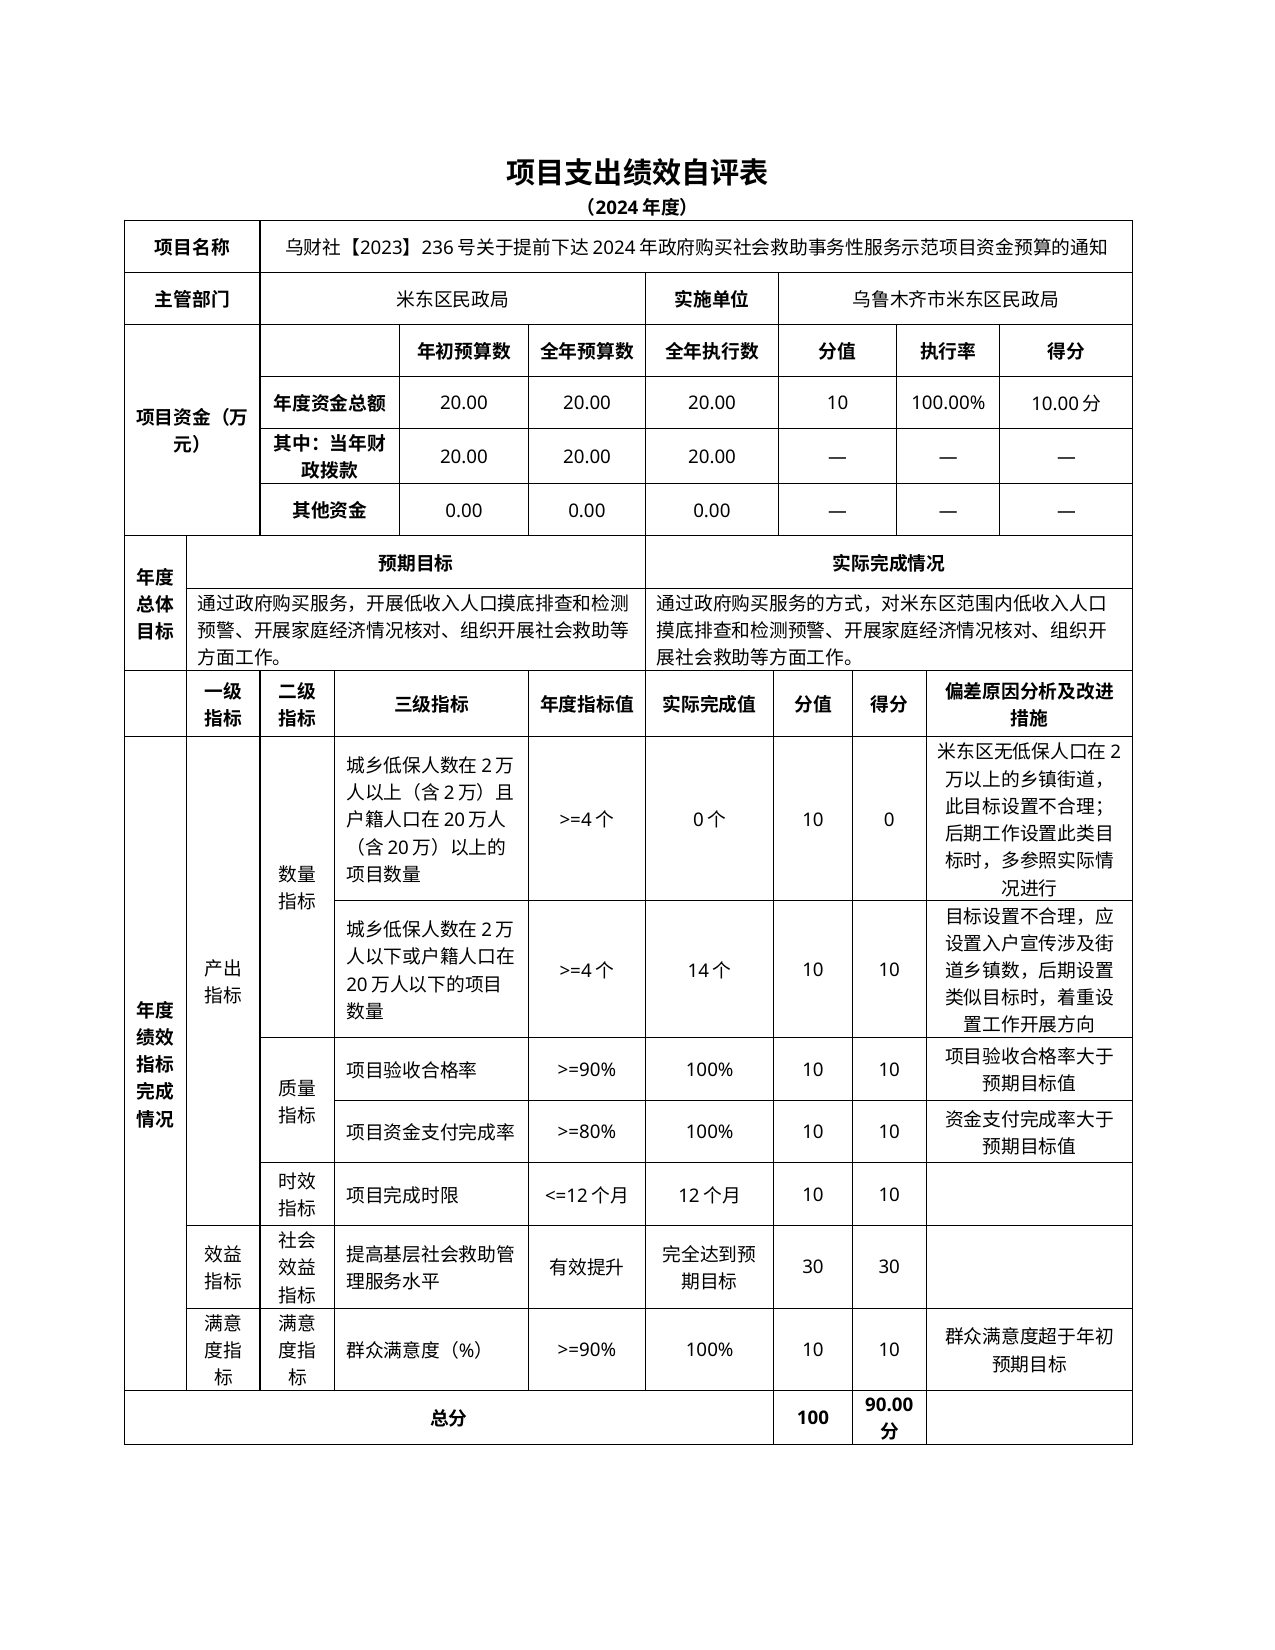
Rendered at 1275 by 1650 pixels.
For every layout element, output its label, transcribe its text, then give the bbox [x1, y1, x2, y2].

table_cell 效益指标 [187, 1226, 259, 1307]
table_cell 10 [774, 737, 852, 900]
table_cell 100 [774, 1391, 852, 1444]
table_cell 100% [646, 1038, 773, 1100]
table_header 乌财社【2023】236号关于提前下达2024年政府购买社会救助事务性服务示范项目资金预算的通知 [261, 221, 1132, 272]
table_cell 其中：当年财政拨款 [261, 429, 399, 483]
text （2024年度） [187, 192, 1087, 219]
table_cell 0.00 [400, 484, 528, 535]
table_cell 群众满意度（%） [335, 1309, 528, 1390]
table_cell 得分 [1000, 325, 1132, 376]
table_cell >=90% [529, 1309, 645, 1390]
table_cell 年度绩效指标完成情况 [125, 737, 186, 1390]
table_cell >=80% [529, 1101, 645, 1162]
table_cell 10 [853, 1163, 926, 1225]
table_cell 项目资金支付完成率 [335, 1101, 528, 1162]
table_cell 90.00分 [853, 1391, 926, 1444]
table_cell 10 [853, 1309, 926, 1390]
table_cell 0.00 [529, 484, 645, 535]
table_cell 10 [774, 1101, 852, 1162]
table_cell 10 [774, 901, 852, 1037]
table_cell 100.00% [897, 377, 999, 428]
table_cell 0.00 [646, 484, 778, 535]
table_cell 项目完成时限 [335, 1163, 528, 1225]
table_cell 10 [774, 1309, 852, 1390]
table_cell 项目资金（万元） [125, 325, 259, 535]
table_cell 10.00分 [1000, 377, 1132, 428]
table_cell 14个 [646, 901, 773, 1037]
table_cell 30 [774, 1226, 852, 1307]
table_cell 30 [853, 1226, 926, 1307]
table_cell [125, 671, 186, 736]
table_cell — [1000, 484, 1132, 535]
table_cell 10 [774, 1163, 852, 1225]
table_cell 总分 [125, 1391, 773, 1444]
table_cell 有效提升 [529, 1226, 645, 1307]
table_cell >=90% [529, 1038, 645, 1100]
table_cell 预期目标 [187, 536, 645, 587]
table_cell 100% [646, 1309, 773, 1390]
table_cell — [779, 429, 896, 483]
table_cell 10 [779, 377, 896, 428]
table_cell 满意度指标 [261, 1309, 334, 1390]
table_cell 10 [853, 1038, 926, 1100]
table_cell 20.00 [400, 377, 528, 428]
table_cell 满意度指标 [187, 1309, 259, 1390]
table_cell 项目验收合格率大于预期目标值 [927, 1038, 1132, 1100]
table_header 项目名称 [125, 221, 259, 272]
table_cell 提高基层社会救助管理服务水平 [335, 1226, 528, 1307]
table_cell 年度总体目标 [125, 536, 186, 670]
table_cell 12个月 [646, 1163, 773, 1225]
table_cell 社会效益指标 [261, 1226, 334, 1307]
table_cell 城乡低保人数在2万人以上（含2万）且户籍人口在20万人（含20万）以上的项目数量 [335, 737, 528, 900]
table_cell — [779, 484, 896, 535]
table_cell 二级指标 [261, 671, 334, 736]
table_cell 年初预算数 [400, 325, 528, 376]
table_cell 100% [646, 1101, 773, 1162]
table_cell 目标设置不合理，应设置入户宣传涉及街道乡镇数，后期设置类似目标时，着重设置工作开展方向 [927, 901, 1132, 1037]
table_cell 0个 [646, 737, 773, 900]
table_cell — [897, 429, 999, 483]
table_cell [927, 1391, 1132, 1444]
table_cell [927, 1226, 1132, 1307]
table_cell <=12个月 [529, 1163, 645, 1225]
table_cell 实际完成值 [646, 671, 773, 736]
table_cell 执行率 [897, 325, 999, 376]
table_cell 20.00 [646, 377, 778, 428]
table_cell 分值 [774, 671, 852, 736]
table_cell 通过政府购买服务，开展低收入人口摸底排查和检测预警、开展家庭经济情况核对、组织开展社会救助等方面工作。 [187, 589, 645, 670]
table_cell 三级指标 [335, 671, 528, 736]
table_cell 数量指标 [261, 737, 334, 1037]
table_cell >=4个 [529, 737, 645, 900]
table_cell 资金支付完成率大于预期目标值 [927, 1101, 1132, 1162]
table_cell 20.00 [529, 429, 645, 483]
text 项目支出绩效自评表 [187, 150, 1087, 192]
table_cell 10 [774, 1038, 852, 1100]
table_cell 得分 [853, 671, 926, 736]
table_cell 完全达到预期目标 [646, 1226, 773, 1307]
table_cell 质量指标 [261, 1038, 334, 1162]
table_cell 全年预算数 [529, 325, 645, 376]
table_cell 全年执行数 [646, 325, 778, 376]
table_cell 分值 [779, 325, 896, 376]
table_cell 米东区无低保人口在2万以上的乡镇街道，此目标设置不合理；后期工作设置此类目标时，多参照实际情况进行 [927, 737, 1132, 900]
table_cell 群众满意度超于年初预期目标 [927, 1309, 1132, 1390]
table_cell 20.00 [646, 429, 778, 483]
table_cell 20.00 [400, 429, 528, 483]
table_cell 城乡低保人数在2万人以下或户籍人口在20万人以下的项目数量 [335, 901, 528, 1037]
table_cell 年度指标值 [529, 671, 645, 736]
table_cell 0 [853, 737, 926, 900]
table_cell 时效指标 [261, 1163, 334, 1225]
table_cell 一级指标 [187, 671, 259, 736]
table_cell [927, 1163, 1132, 1225]
table_cell 乌鲁木齐市米东区民政局 [779, 273, 1132, 324]
table_cell 产出指标 [187, 737, 259, 1225]
table_cell — [897, 484, 999, 535]
table_cell — [1000, 429, 1132, 483]
table_cell 项目验收合格率 [335, 1038, 528, 1100]
table_cell 实施单位 [646, 273, 778, 324]
table_cell 其他资金 [261, 484, 399, 535]
table_cell [261, 325, 399, 376]
table_cell 10 [853, 1101, 926, 1162]
table_cell >=4个 [529, 901, 645, 1037]
table_cell 米东区民政局 [261, 273, 645, 324]
table_cell 通过政府购买服务的方式，对米东区范围内低收入人口摸底排查和检测预警、开展家庭经济情况核对、组织开展社会救助等方面工作。 [646, 589, 1132, 670]
table_cell 实际完成情况 [646, 536, 1132, 587]
table_cell 偏差原因分析及改进措施 [927, 671, 1132, 736]
table_cell 年度资金总额 [261, 377, 399, 428]
table_cell 20.00 [529, 377, 645, 428]
table_cell 主管部门 [125, 273, 259, 324]
table_cell 10 [853, 901, 926, 1037]
